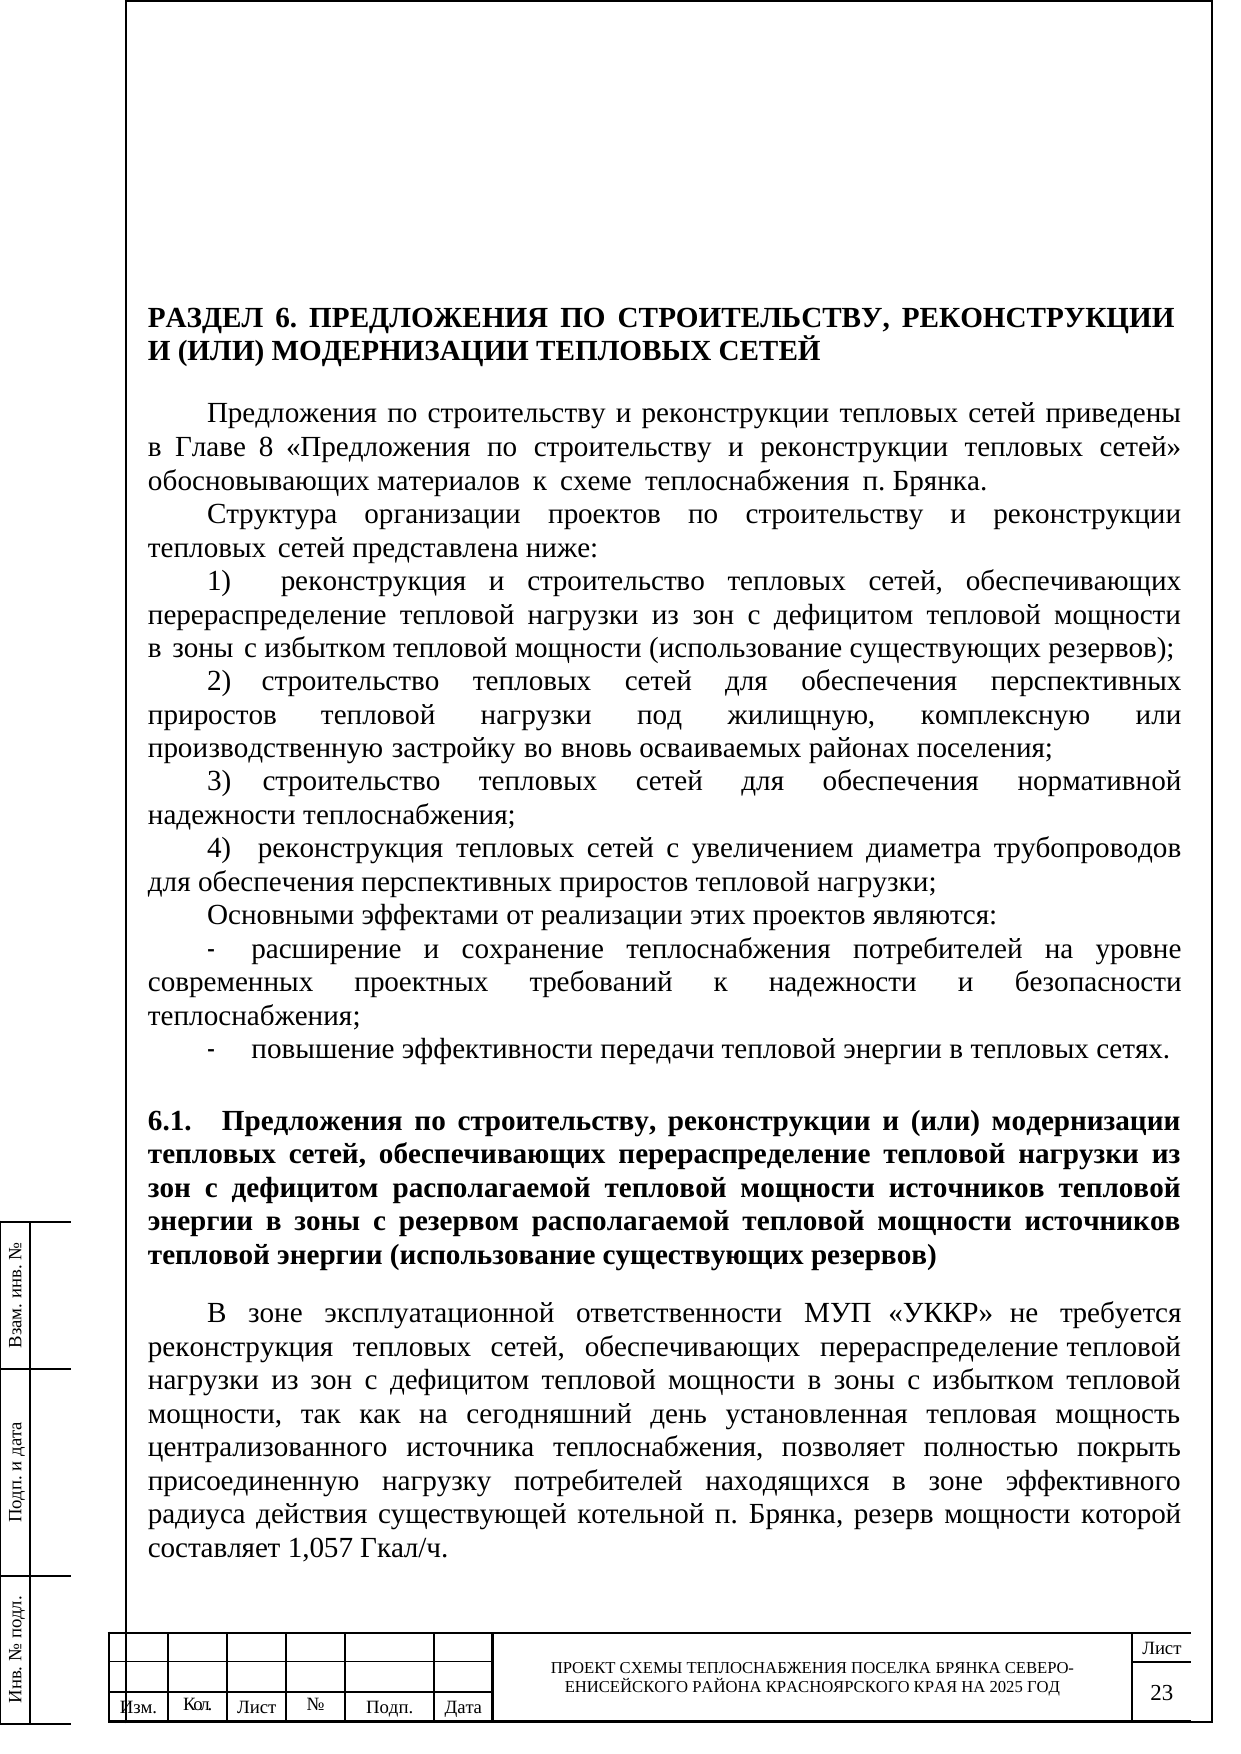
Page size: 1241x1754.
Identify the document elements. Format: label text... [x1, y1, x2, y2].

list строительство тепловых сетей для обеспечения перспективных приростов тепловой нагрузки под жилищную, комплексную или производственную застройку во вновь осваиваемых районах поселения; [148, 664, 1181, 763]
subtitle Предложения по строительству, реконструкции и (или) модернизации тепловых сетей, обеспечивающих перераспределение тепловой нагрузки из зон с дефицитом располагаемой тепловой мощности источников тепловой энергии в зоны с резервом располагаемой тепловой мощности источников тепловой энергии (использование существующих резервов) [148, 1103, 1181, 1270]
text В зоне эксплуатационной ответственности МУП «УККР» не требуется реконструкция тепловых сетей, обеспечивающих перераспределение тепловой нагрузки из зон с дефицитом тепловой мощности в зоны с избытком тепловой мощности, так как на сегодняшний день установленная тепловая мощность централизованного источника теплоснабжения, позволяет полностью покрыть присоединенную нагрузку потребителей находящихся в зоне эффективного радиуса действия существующей котельной п. Брянка, резерв мощности которой составляет 1,057 Гкал/ч. [148, 1295, 1181, 1564]
list расширение и сохранение теплоснабжения потребителей на уровне современных проектных требований к надежности и безопасности теплоснабжения; [148, 931, 1181, 1032]
text РАЗДЕЛ 6. ПРЕДЛОЖЕНИЯ ПО СТРОИТЕЛЬСТВУ, РЕКОНСТРУКЦИИ И (ИЛИ) МОДЕРНИЗАЦИИ ТЕПЛОВЫХ СЕТЕЙ [148, 300, 1175, 367]
list реконструкция и строительство тепловых сетей, обеспечивающих перераспределение тепловой нагрузки из зон с дефицитом тепловой мощности в зоны с избытком тепловой мощности (использование существующих резервов); [148, 563, 1181, 664]
list строительство тепловых сетей для обеспечения нормативной надежности теплоснабжения; [148, 763, 1181, 831]
text Структура организации проектов по строительству и реконструкции тепловых сетей представлена ниже: [148, 496, 1181, 563]
text Предложения по строительству и реконструкции тепловых сетей приведены в Главе 8 «Предложения по строительству и реконструкции тепловых сетей» обосновывающих материалов к схеме теплоснабжения п. Брянка. [148, 396, 1181, 496]
text Основными эффектами от реализации этих проектов являются: [148, 898, 1181, 931]
list реконструкция тепловых сетей с увеличением диаметра трубопроводов для обеспечения перспективных приростов тепловой нагрузки; [148, 831, 1181, 898]
list повышение эффективности передачи тепловой энергии в тепловых сетях. [148, 1032, 1181, 1065]
